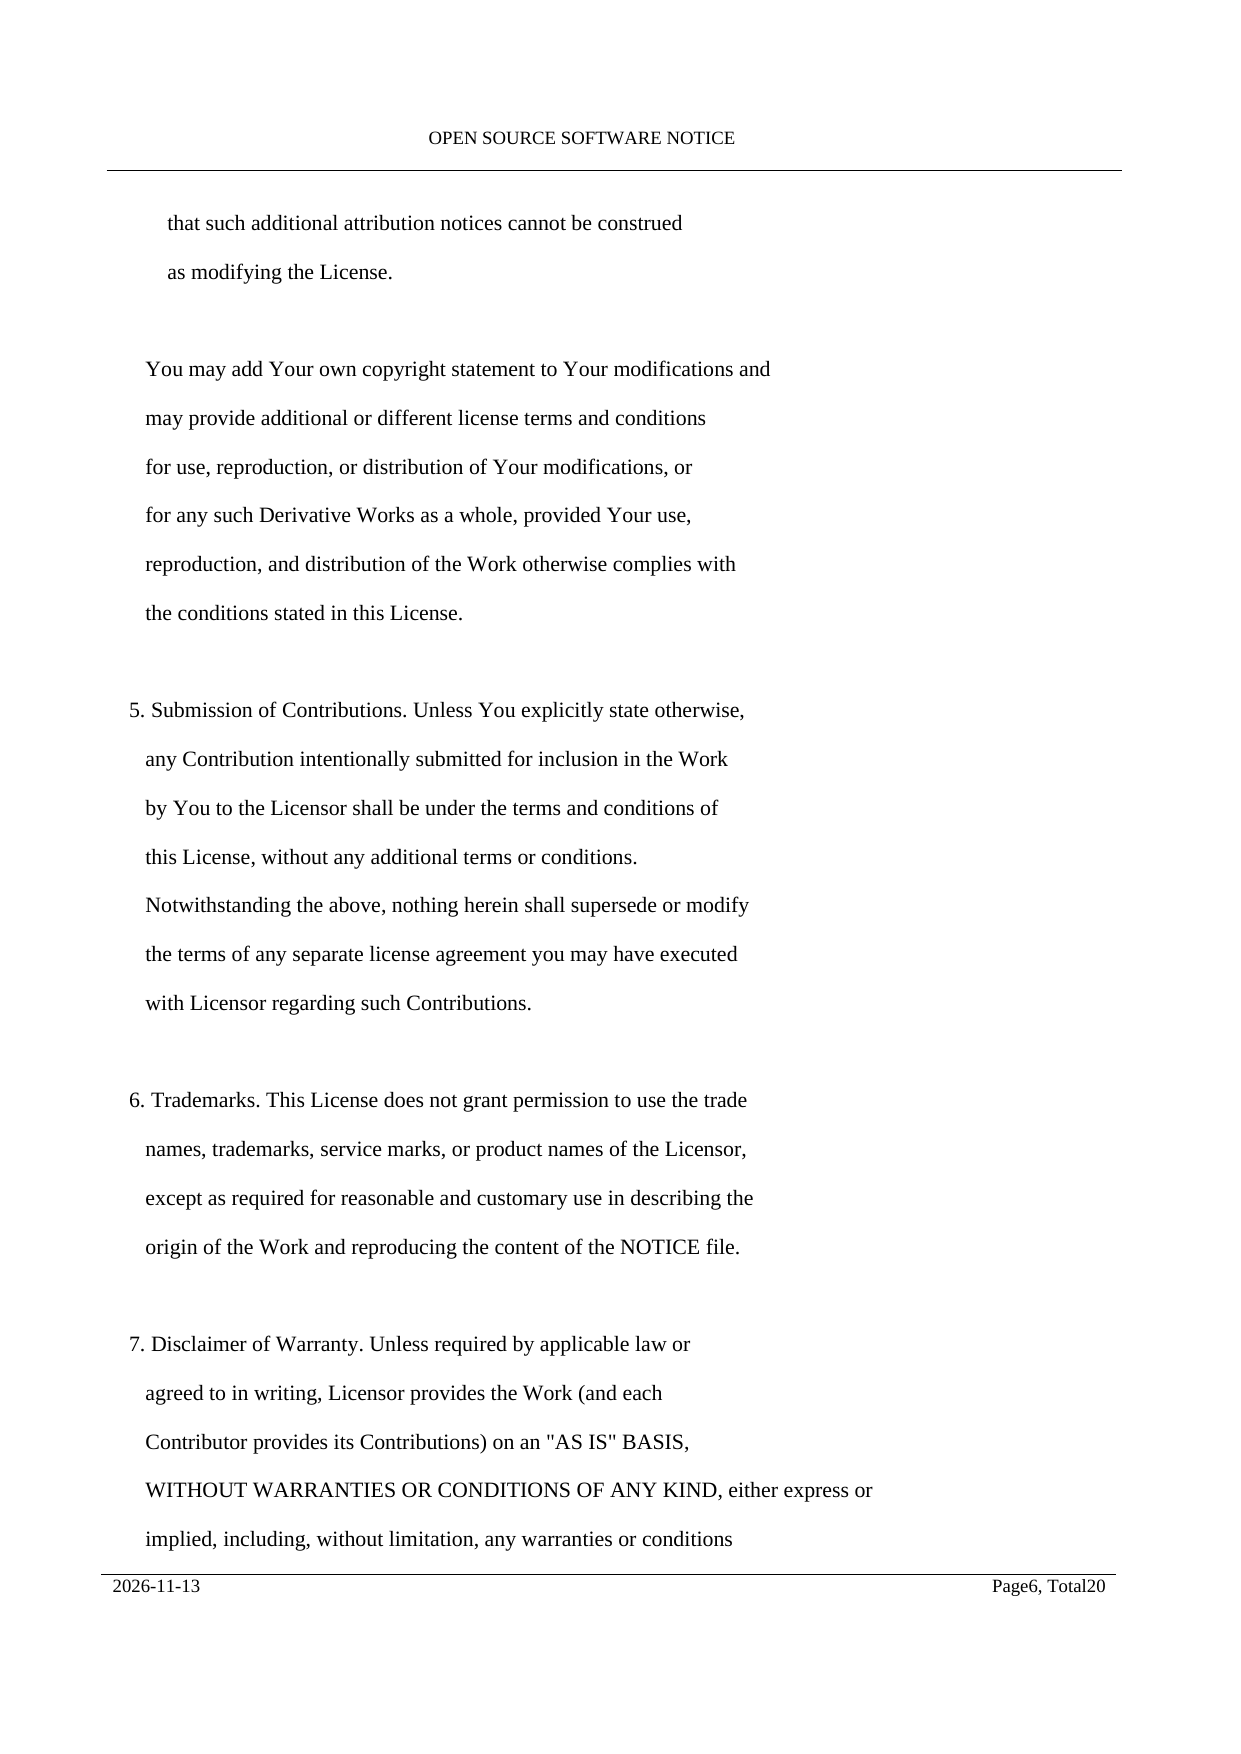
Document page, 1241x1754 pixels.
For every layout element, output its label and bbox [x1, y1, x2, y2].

text [112, 206, 1128, 1555]
